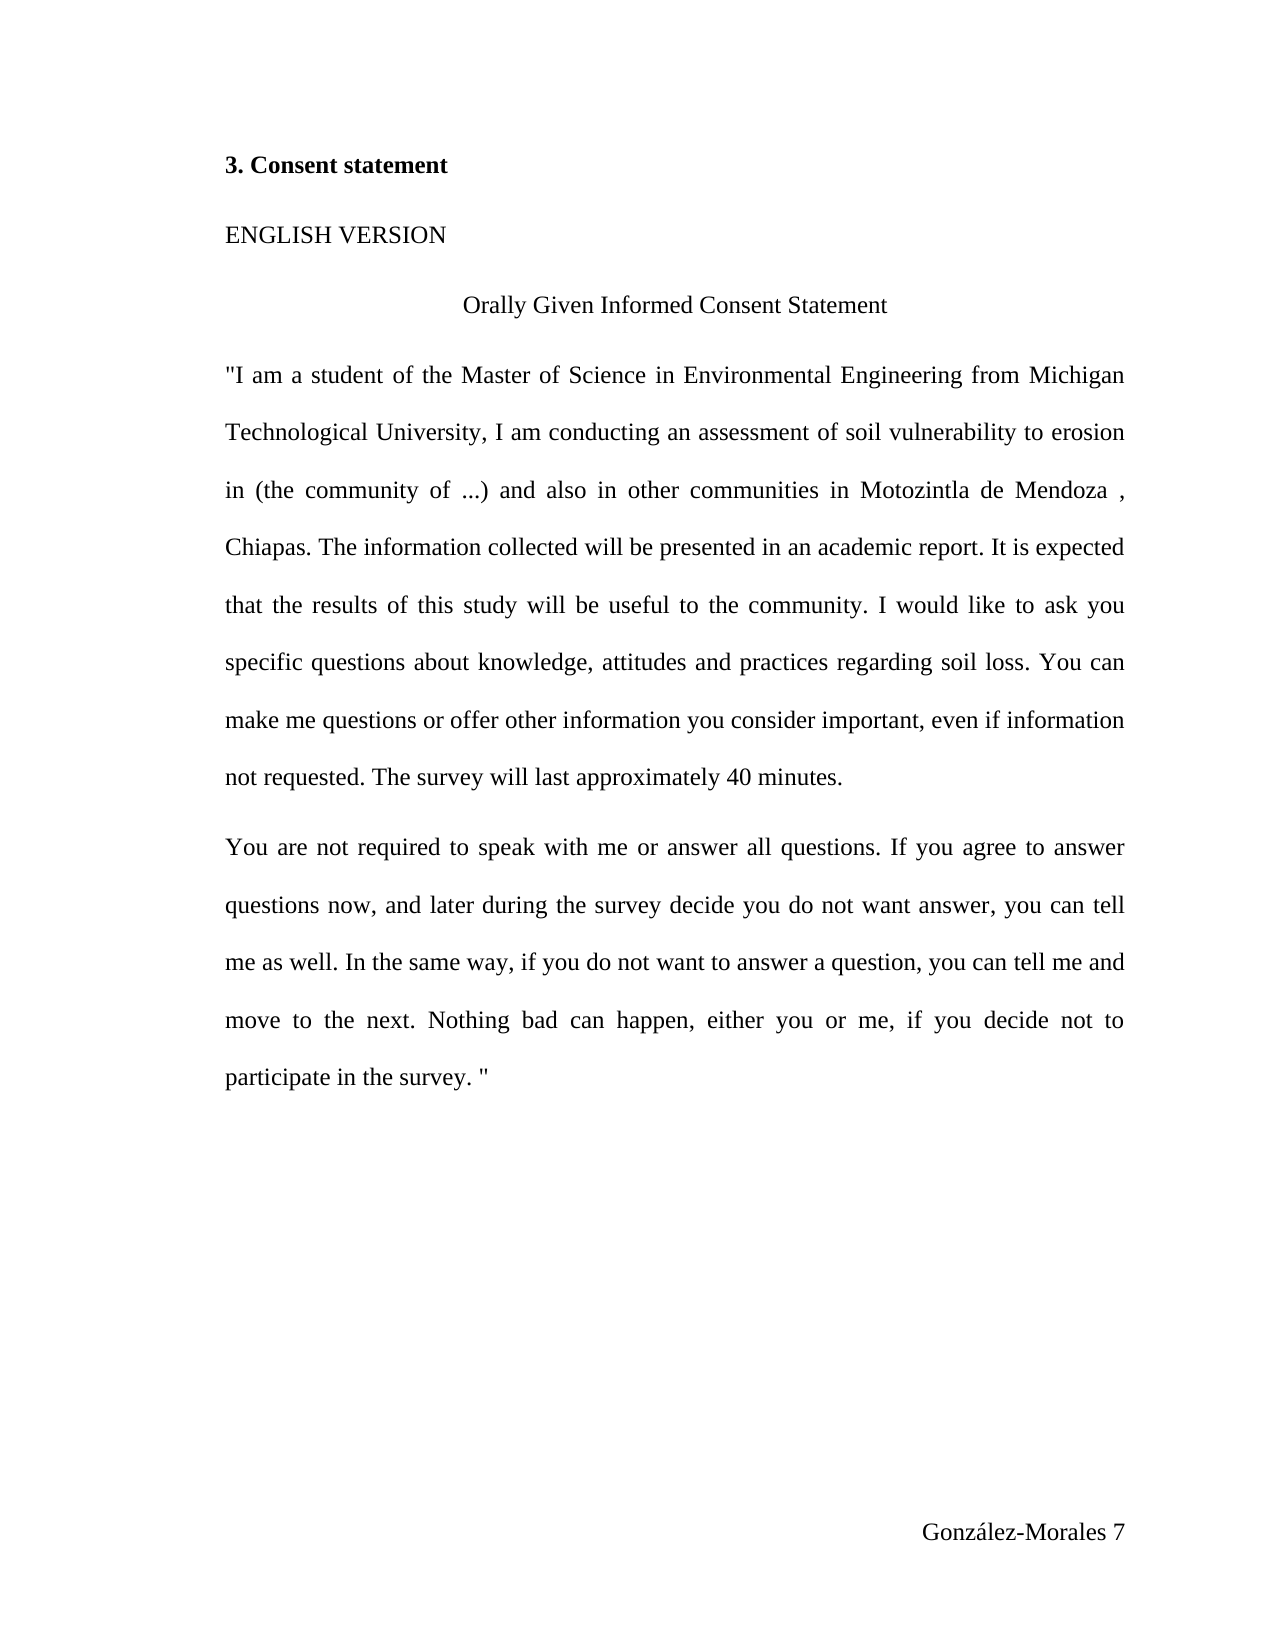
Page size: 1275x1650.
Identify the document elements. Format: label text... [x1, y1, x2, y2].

text Orally Given Informed Consent Statement [225, 290, 1125, 319]
text You are not required to speak with me or answer all questions. If you agree to answer questions now, and later during the survey decide you do not want answer, you can tell me as well. In the same way, if you do not want to answer a question, you can tell me and move to the next. Nothing bad can happen, either you or me, if you decide not to participate in the survey. " [225, 832, 1125, 1091]
subtitle 3. Consent statement [225, 150, 1125, 179]
text "I am a student of the Master of Science in Environmental Engineering from Michigan Technological University, I am conducting an assessment of soil vulnerability to erosion in (the community of ...) and also in other communities in Motozintla de Mendoza , Chiapas. The information collected will be presented in an academic report. It is expected that the results of this study will be useful to the community. I would like to ask you specific questions about knowledge, attitudes and practices regarding soil loss. You can make me questions or offer other information you consider important, even if information not requested. The survey will last approximately 40 minutes. [225, 360, 1125, 791]
text ENGLISH VERSION [225, 220, 1125, 249]
